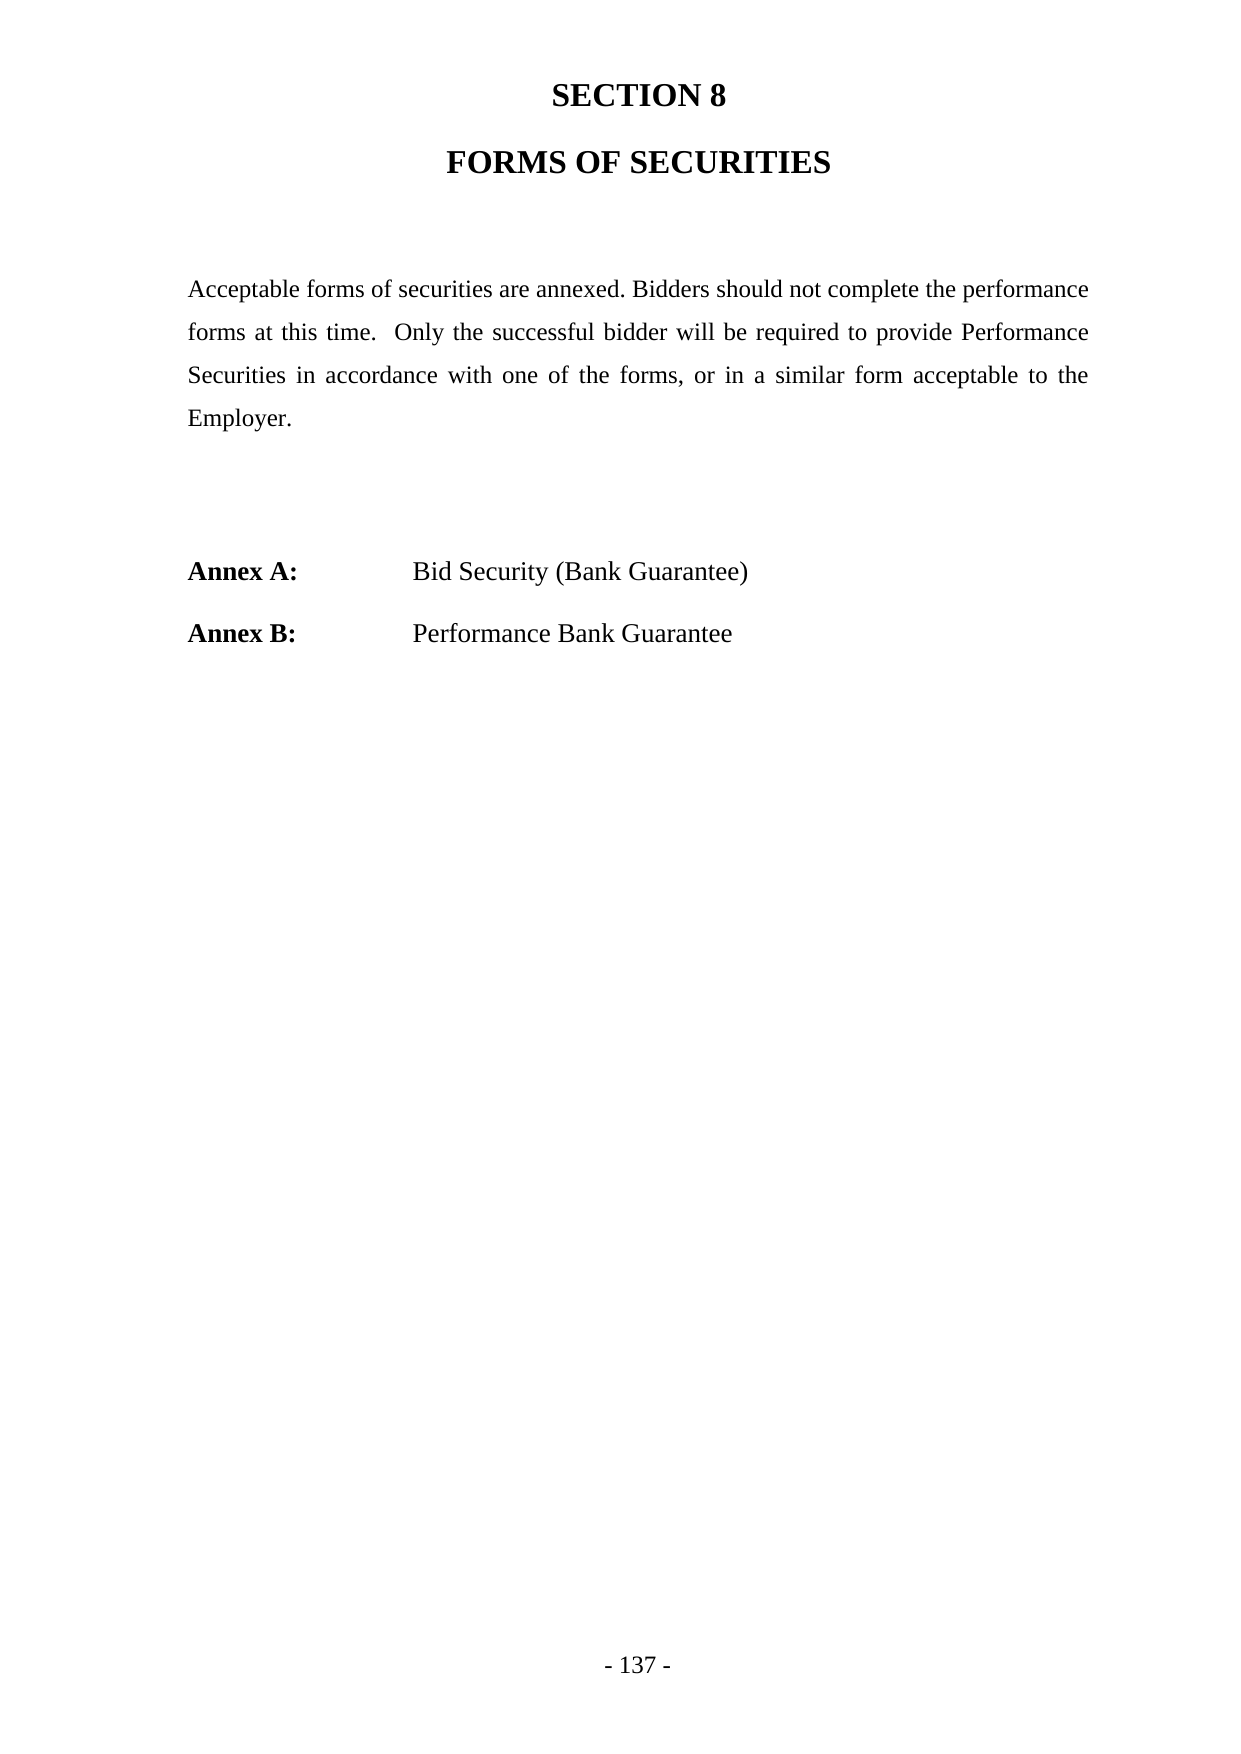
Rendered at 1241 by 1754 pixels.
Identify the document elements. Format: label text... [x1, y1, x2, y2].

subtitle SECTION 8 [187, 75, 1090, 113]
text Acceptable forms of securities are annexed. Bidders should not complete the performance forms at this time. Only the successful bidder will be required to provide Performance Securities in accordance with one of the forms, or in a similar form acceptable to the Employer. [187, 274, 1090, 432]
text Annex A: Bid Security (Bank Guarantee) [187, 555, 1090, 586]
text Annex B: Performance Bank Guarantee [187, 618, 1090, 649]
subtitle FORMS OF SECURITIES [187, 142, 1090, 180]
